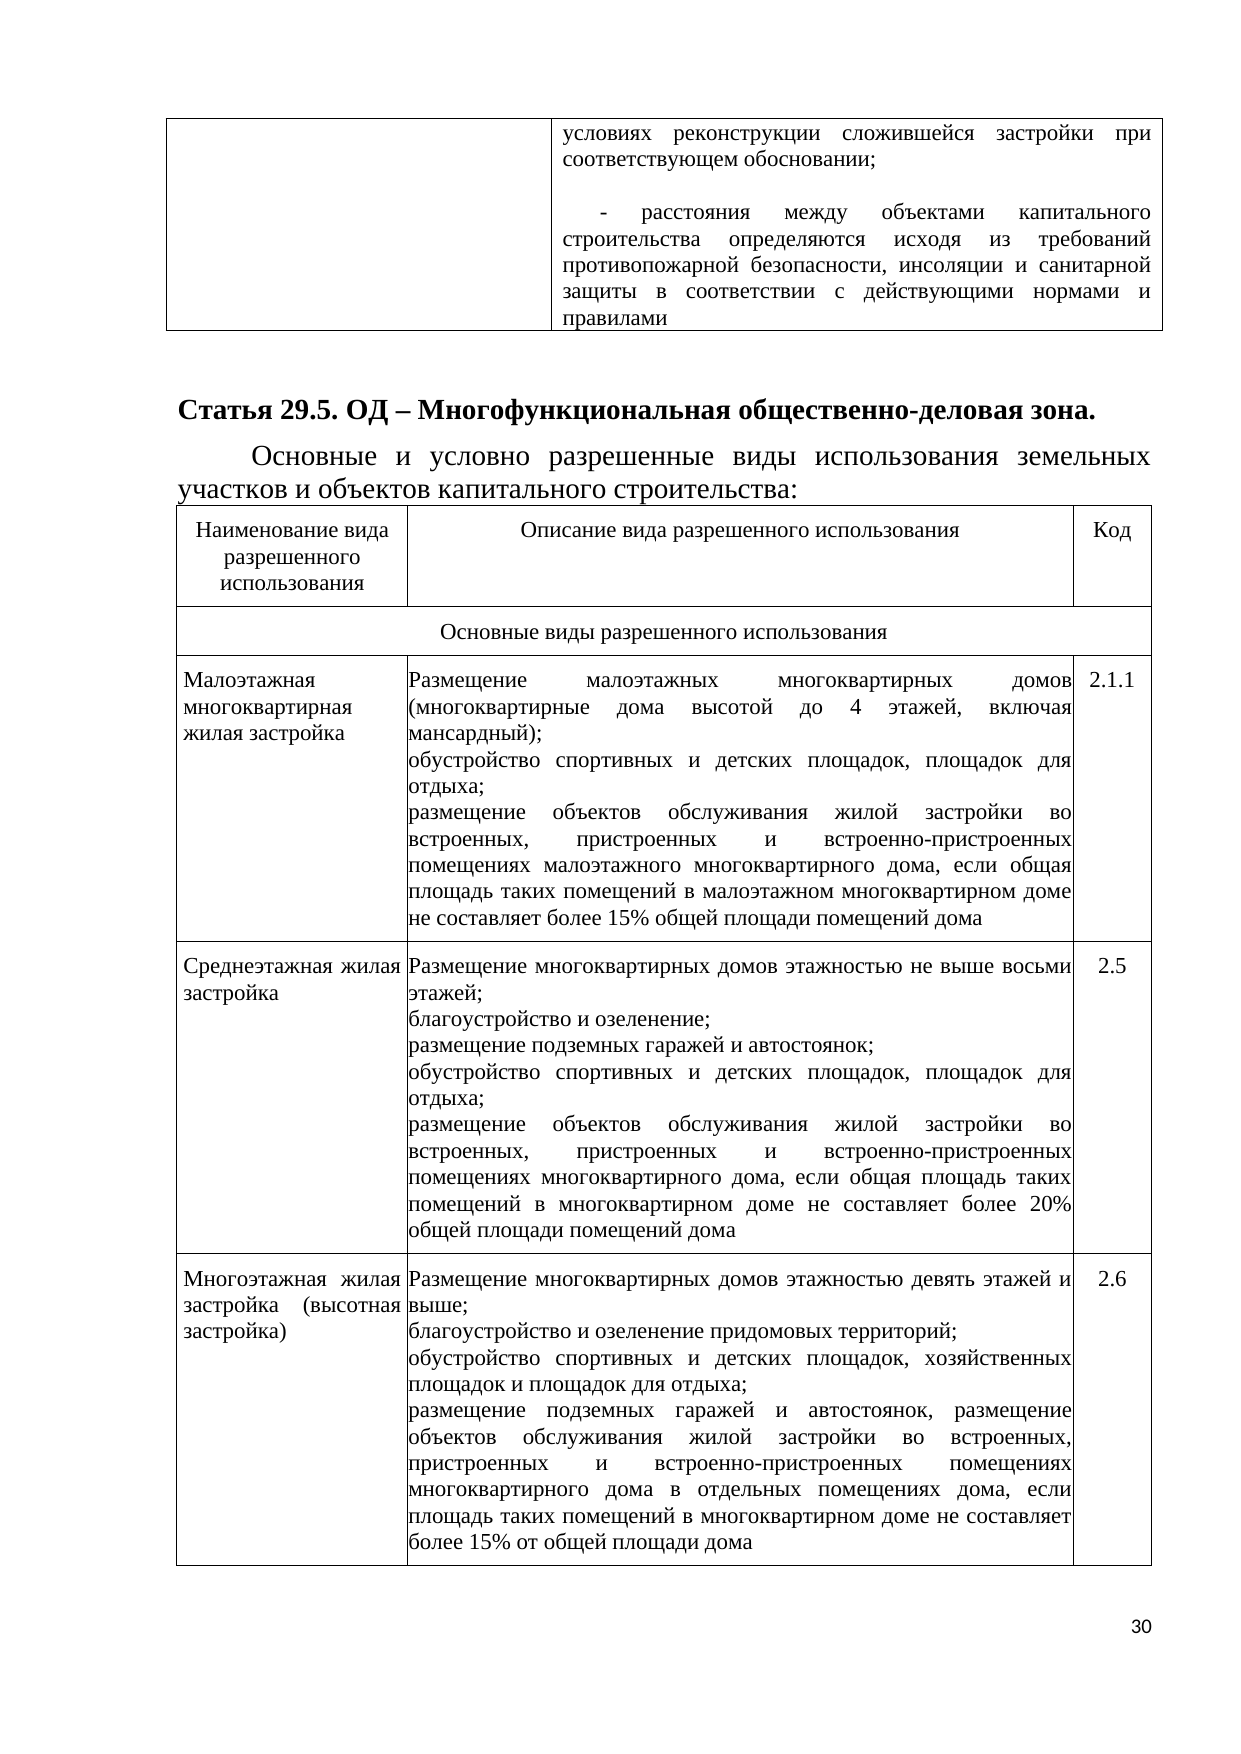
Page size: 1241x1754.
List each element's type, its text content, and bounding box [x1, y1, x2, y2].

table_cell 2.6 [1074, 1254, 1151, 1565]
table_cell Размещение многоквартирных домов этажностью девять этажей и выше; благоустройство и озеленение придомовых территорий; обустройство спортивных и детских площадок, хозяйственных площадок и площадок для отдыха; размещение подземных гаражей и автостоянок, размещение объектов обслуживания жилой застройки во встроенных, пристроенных и встроенно-пристроенных помещениях многоквартирного дома в отдельных помещениях дома, если площадь таких помещений в многоквартирном доме не составляет более 15% от общей площади дома [408, 1254, 1073, 1565]
table_cell Многоэтажная жилая застройка (высотная застройка) [177, 1254, 407, 1565]
table_cell Размещение многоквартирных домов этажностью не выше восьми этажей; благоустройство и озеленение; размещение подземных гаражей и автостоянок; обустройство спортивных и детских площадок, площадок для отдыха; размещение объектов обслуживания жилой застройки во встроенных, пристроенных и встроенно-пристроенных помещениях многоквартирного дома, если общая площадь таких помещений в многоквартирном доме не составляет более 20% общей площади помещений дома [408, 942, 1073, 1253]
table_cell Основные виды разрешенного использования [177, 607, 1151, 655]
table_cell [552, 119, 1162, 330]
text Основные и условно разрешенные виды использования земельных участков и объектов капитального строительства: [177, 438, 1152, 505]
table_cell Размещение малоэтажных многоквартирных домов (многоквартирные дома высотой до 4 этажей, включая мансардный); обустройство спортивных и детских площадок, площадок для отдыха; размещение объектов обслуживания жилой застройки во встроенных, пристроенных и встроенно-пристроенных помещениях малоэтажного многоквартирного дома, если общая площадь таких помещений в малоэтажном многоквартирном доме не составляет более 15% общей площади помещений дома [408, 656, 1073, 941]
table_cell 2.1.1 [1074, 656, 1151, 941]
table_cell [167, 119, 551, 330]
table_cell 2.5 [1074, 942, 1151, 1253]
table_header Код [1074, 506, 1151, 606]
table_cell Среднеэтажная жилая застройка [177, 942, 407, 1253]
table_header Наименование вида разрешенного использования [177, 506, 407, 606]
table_header Описание вида разрешенного использования [408, 506, 1073, 606]
subtitle Статья 29.5. ОД – Многофункциональная общественно-деловая зона. [177, 392, 1152, 425]
table_cell Малоэтажная многоквартирная жилая застройка [177, 656, 407, 941]
